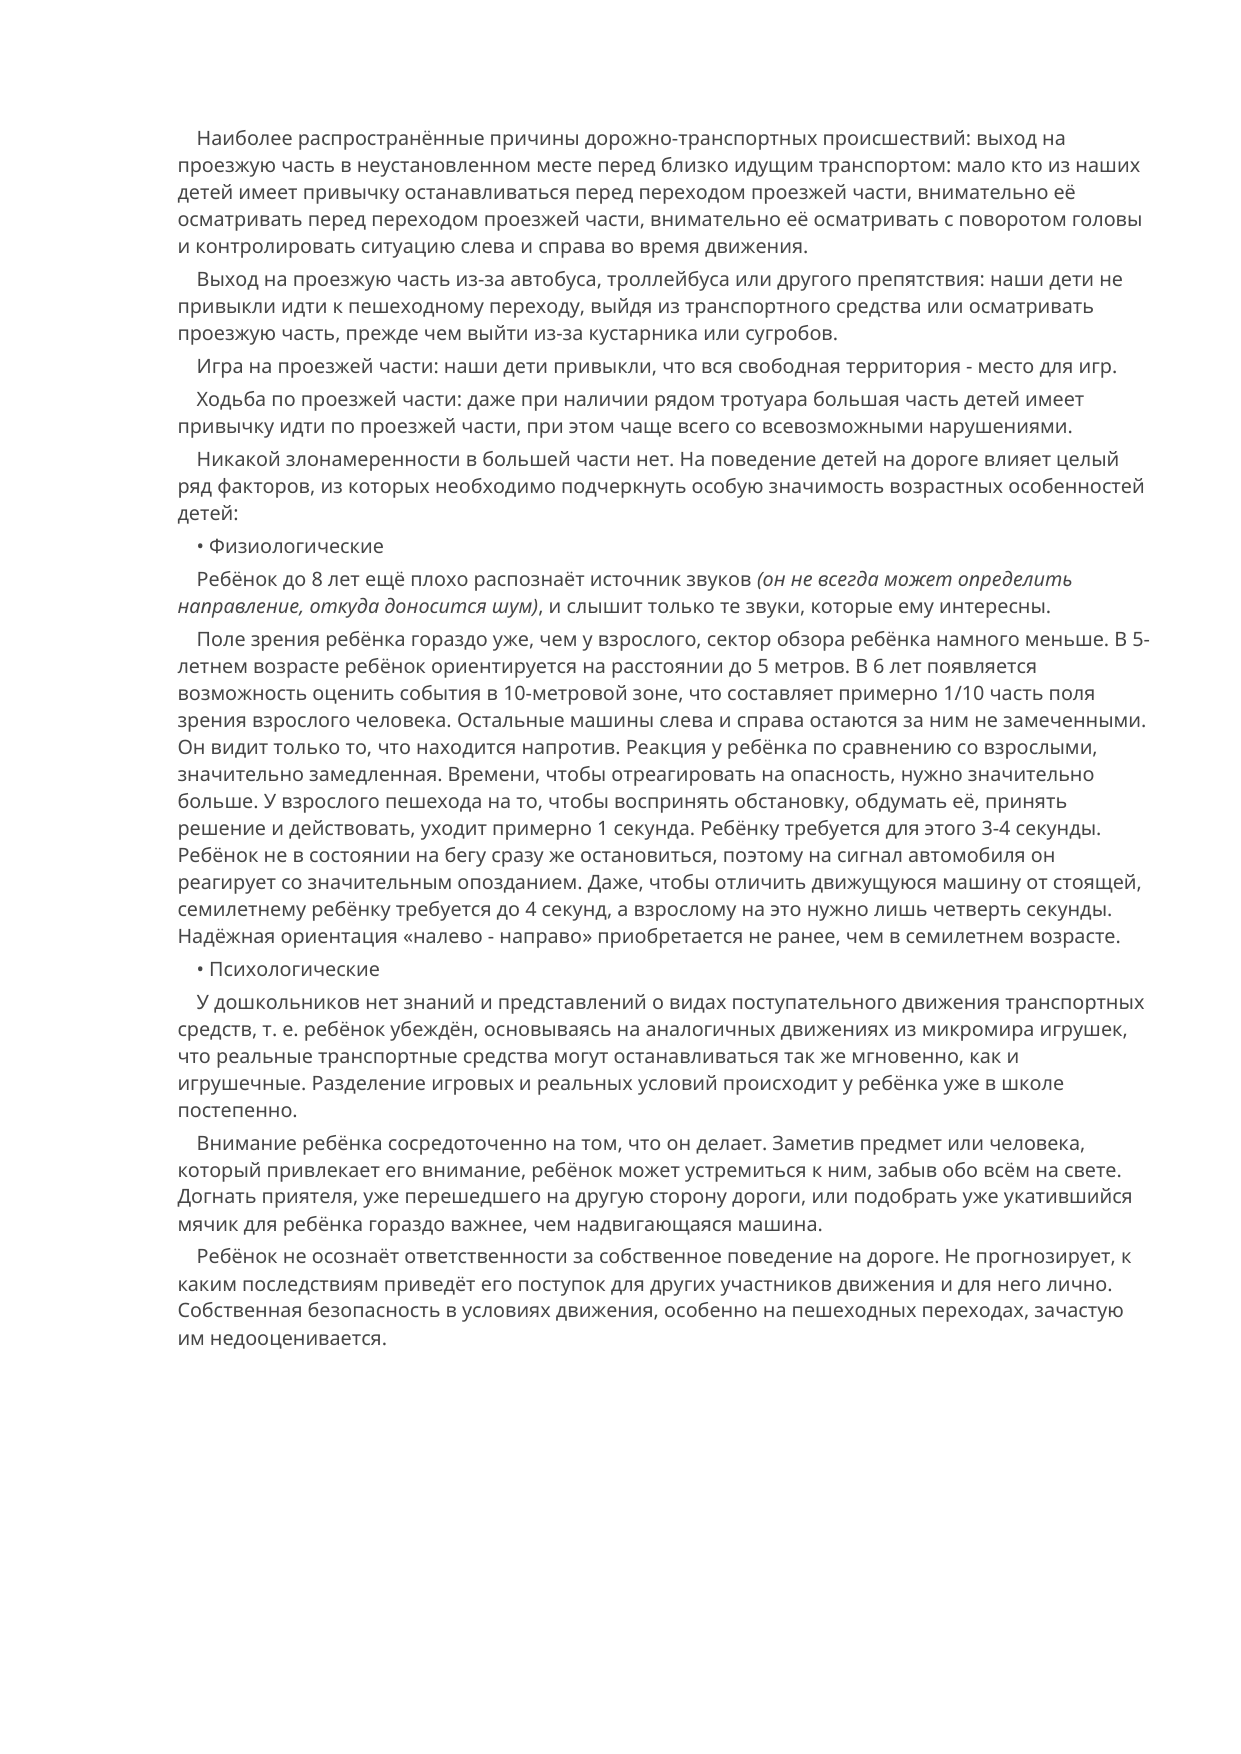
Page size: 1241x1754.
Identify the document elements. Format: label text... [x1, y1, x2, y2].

text Ребёнок до 8 лет ещё плохо распознаёт источник звуков (он не всегда может определить направление, откуда доносится шум), и слышит только те звуки, которые ему интересны. [177, 565, 1152, 619]
text • Физиологические [177, 532, 1152, 559]
text У дошкольников нет знаний и представлений о видах поступательного движения транспортных средств, т. е. ребёнок убеждён, основываясь на аналогичных движениях из микромира игрушек, что реальные транспортные средства могут останавливаться так же мгновенно, как и игрушечные. Разделение игровых и реальных условий происходит у ребёнка уже в школе постепенно. [177, 988, 1152, 1123]
text Наиболее распространённые причины дорожно-транспортных происшествий: выход на проезжую часть в неустановленном месте перед близко идущим транспортом: мало кто из наших детей имеет привычку останавливаться перед переходом проезжей части, внимательно её осматривать перед переходом проезжей части, внимательно её осматривать с поворотом головы и контролировать ситуацию слева и справа во время движения. [177, 124, 1152, 259]
text • Психологические [177, 955, 1152, 982]
text Никакой злонамеренности в большей части нет. На поведение детей на дороге влияет целый ряд факторов, из которых необходимо подчеркнуть особую значимость возрастных особенностей детей: [177, 445, 1152, 526]
text Ребёнок не осознаёт ответственности за собственное поведение на дороге. Не прогнозирует, к каким последствиям приведёт его поступок для других участников движения и для него лично. Собственная безопасность в условиях движения, особенно на пешеходных переходах, зачастую им недооценивается. [177, 1243, 1152, 1351]
text Игра на проезжей части: наши дети привыкли, что вся свободная территория - место для игр. [177, 352, 1152, 379]
text Поле зрения ребёнка гораздо уже, чем у взрослого, сектор обзора ребёнка намного меньше. В 5-летнем возрасте ребёнок ориентируется на расстоянии до 5 метров. В 6 лет появляется возможность оценить события в 10-метровой зоне, что составляет примерно 1/10 часть поля зрения взрослого человека. Остальные машины слева и справа остаются за ним не замеченными. Он видит только то, что находится напротив. Реакция у ребёнка по сравнению со взрослыми, значительно замедленная. Времени, чтобы отреагировать на опасность, нужно значительно больше. У взрослого пешехода на то, чтобы воспринять обстановку, обдумать её, принять решение и действовать, уходит примерно 1 секунда. Ребёнку требуется для этого 3-4 секунды. Ребёнок не в состоянии на бегу сразу же остановиться, поэтому на сигнал автомобиля он реагирует со значительным опозданием. Даже, чтобы отличить движущуюся машину от стоящей, семилетнему ребёнку требуется до 4 секунд, а взрослому на это нужно лишь четверть секунды. Надёжная ориентация «налево - направо» приобретается не ранее, чем в семилетнем возрасте. [177, 625, 1152, 949]
text Внимание ребёнка сосредоточенно на том, что он делает. Заметив предмет или человека, который привлекает его внимание, ребёнок может устремиться к ним, забыв обо всём на свете. Догнать приятеля, уже перешедшего на другую сторону дороги, или подобрать уже укатившийся мячик для ребёнка гораздо важнее, чем надвигающаяся машина. [177, 1129, 1152, 1237]
text Выход на проезжую часть из-за автобуса, троллейбуса или другого препятствия: наши дети не привыкли идти к пешеходному переходу, выйдя из транспортного средства или осматривать проезжую часть, прежде чем выйти из-за кустарника или сугробов. [177, 265, 1152, 346]
text Ходьба по проезжей части: даже при наличии рядом тротуара большая часть детей имеет привычку идти по проезжей части, при этом чаще всего со всевозможными нарушениями. [177, 385, 1152, 439]
